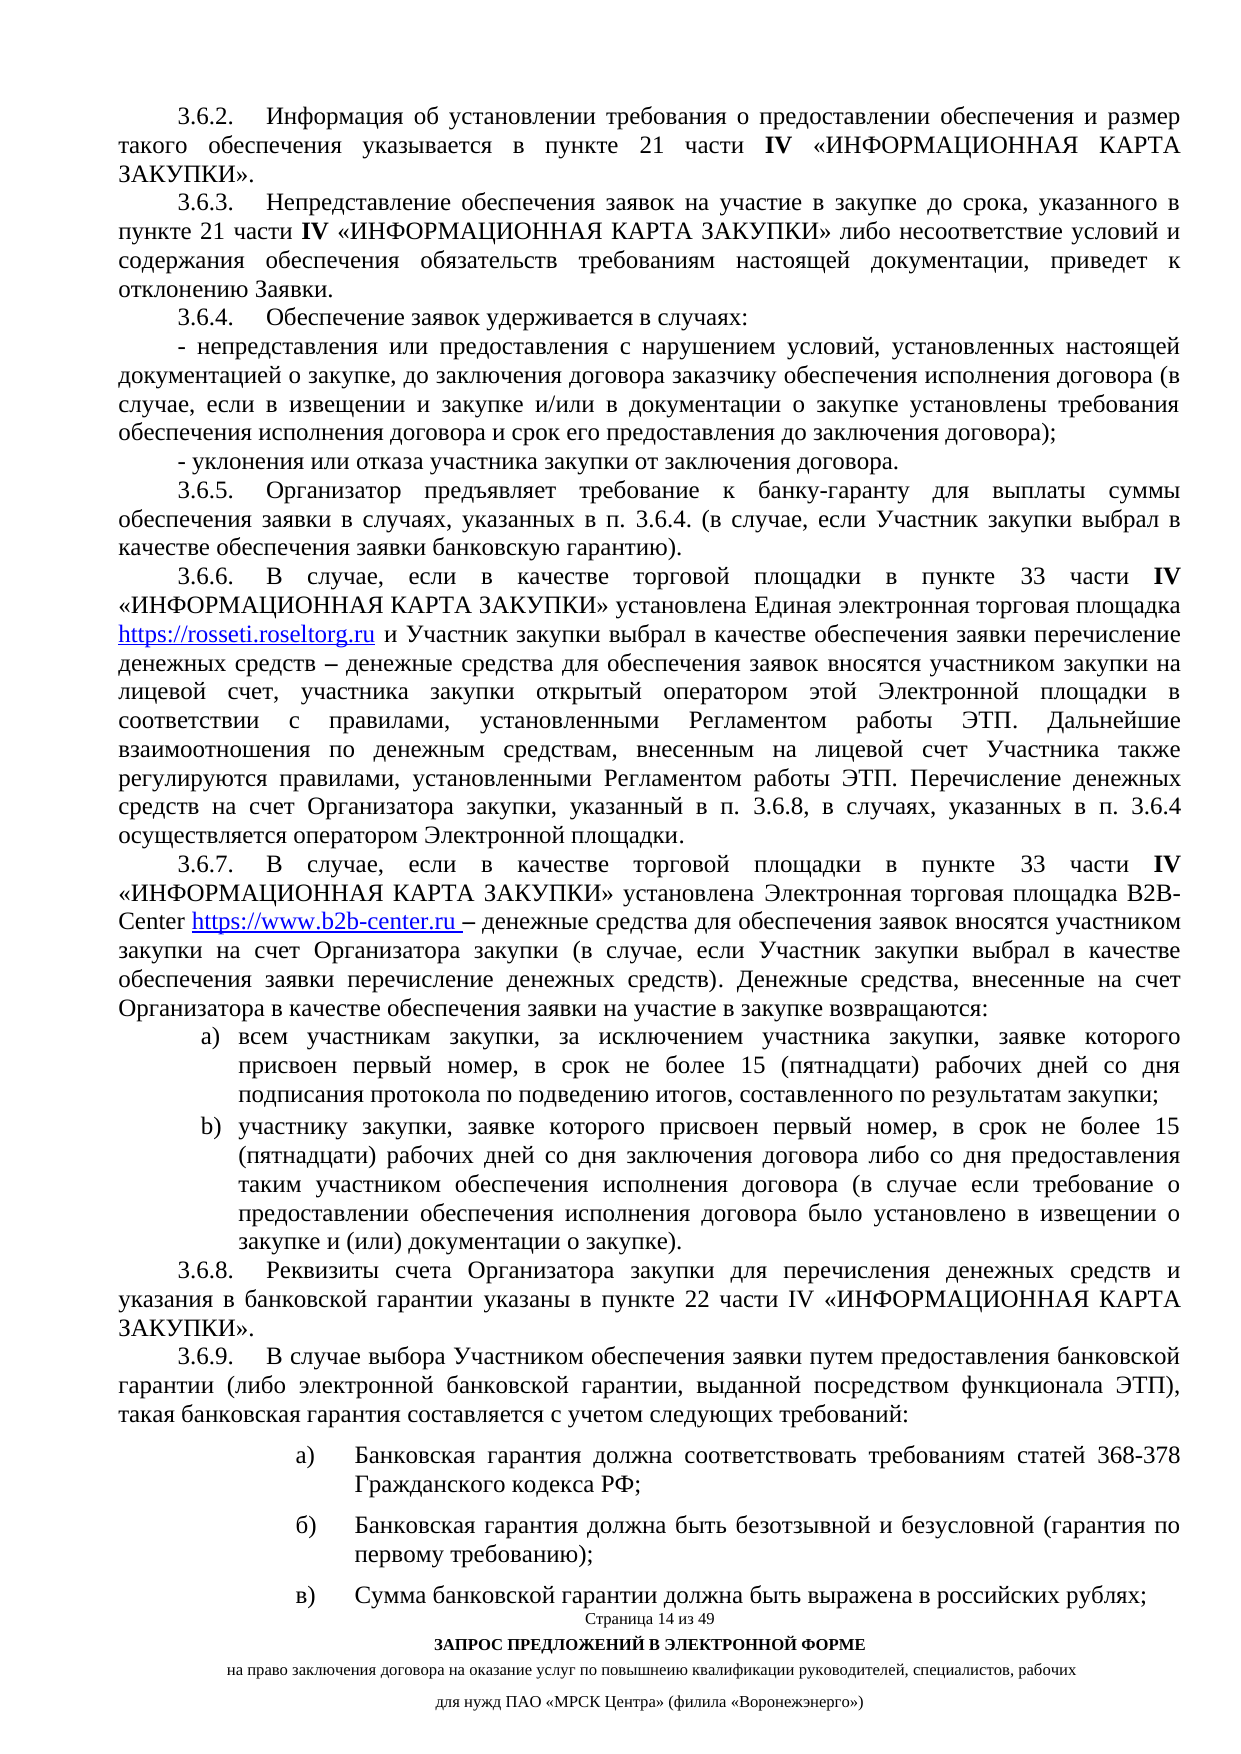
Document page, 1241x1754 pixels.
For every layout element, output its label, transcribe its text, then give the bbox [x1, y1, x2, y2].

subtitle Обеспечение заявок удерживается в случаях: [118, 302, 1181, 331]
text - непредставления или предоставления с нарушением условий, установленных настоящей документацией о закупке, до заключения договора заказчику обеспечения исполнения договора (в случае, если в извещении и закупке и/или в документации о закупке установлены требования обеспечения исполнения договора и срок его предоставления до заключения договора); [118, 331, 1181, 446]
subtitle В случае, если в качестве торговой площадки в пункте 33 части IV «ИНФОРМАЦИОННАЯ КАРТА ЗАКУПКИ» установлена Единая электронная торговая площадка https://rosseti.roseltorg.ru и Участник закупки выбрал в качестве обеспечения заявки перечисление денежных средств – денежные средства для обеспечения заявок вносятся участником закупки на лицевой счет, участника закупки открытый оператором этой Электронной площадки в соответствии с правилами, установленными Регламентом работы ЭТП. Дальнейшие взаимоотношения по денежным средствам, внесенным на лицевой счет Участника также регулируются правилами, установленными Регламентом работы ЭТП. Перечисление денежных средств на счет Организатора закупки, указанный в п. 3.6.8, в случаях, указанных в п. 3.6.4 осуществляется оператором Электронной площадки. [118, 561, 1181, 849]
subtitle Организатор предъявляет требование к банку-гаранту для выплаты суммы обеспечения заявки в случаях, указанных в п. 3.6.4. (в случае, если Участник закупки выбрал в качестве обеспечения заявки банковскую гарантию). [118, 475, 1181, 561]
subtitle Реквизиты счета Организатора закупки для перечисления денежных средств и указания в банковской гарантии указаны в пункте 22 части IV «ИНФОРМАЦИОННАЯ КАРТА ЗАКУПКИ». [118, 1255, 1181, 1341]
list Банковская гарантия должна соответствовать требованиям статей 368-378 Гражданского кодекса РФ; [295, 1440, 1181, 1498]
subtitle В случае, если в качестве торговой площадки в пункте 33 части IV «ИНФОРМАЦИОННАЯ КАРТА ЗАКУПКИ» установлена Электронная торговая площадка B2B-Center https://www.b2b-center.ru – денежные средства для обеспечения заявок вносятся участником закупки на счет Организатора закупки (в случае, если Участник закупки выбрал в качестве обеспечения заявки перечисление денежных средств). Денежные средства, внесенные на счет Организатора в качестве обеспечения заявки на участие в закупке возвращаются: [118, 849, 1181, 1021]
list участнику закупки, заявке которого присвоен первый номер, в срок не более 15 (пятнадцати) рабочих дней со дня заключения договора либо со дня предоставления таким участником обеспечения исполнения договора (в случае если требование о предоставлении обеспечения исполнения договора было установлено в извещении о закупке и (или) документации о закупке). [201, 1111, 1181, 1255]
list всем участникам закупки, за исключением участника закупки, заявке которого присвоен первый номер, в срок не более 15 (пятнадцати) рабочих дней со дня подписания протокола по подведению итогов, составленного по результатам закупки; [201, 1021, 1181, 1108]
subtitle Информация об установлении требования о предоставлении обеспечения и размер такого обеспечения указывается в пункте 21 части IV «ИНФОРМАЦИОННАЯ КАРТА ЗАКУПКИ». [118, 101, 1181, 187]
text - уклонения или отказа участника закупки от заключения договора. [118, 446, 1181, 475]
subtitle Непредставление обеспечения заявок на участие в закупке до срока, указанного в пункте 21 части IV «ИНФОРМАЦИОННАЯ КАРТА ЗАКУПКИ» либо несоответствие условий и содержания обеспечения обязательств требованиям настоящей документации, приведет к отклонению Заявки. [118, 187, 1181, 302]
list Сумма банковской гарантии должна быть выражена в российских рублях; [295, 1580, 1181, 1609]
subtitle В случае выбора Участником обеспечения заявки путем предоставления банковской гарантии (либо электронной банковской гарантии, выданной посредством функционала ЭТП), такая банковская гарантия составляется с учетом следующих требований: [118, 1341, 1181, 1428]
list Банковская гарантия должна быть безотзывной и безусловной (гарантия по первому требованию); [295, 1510, 1181, 1568]
